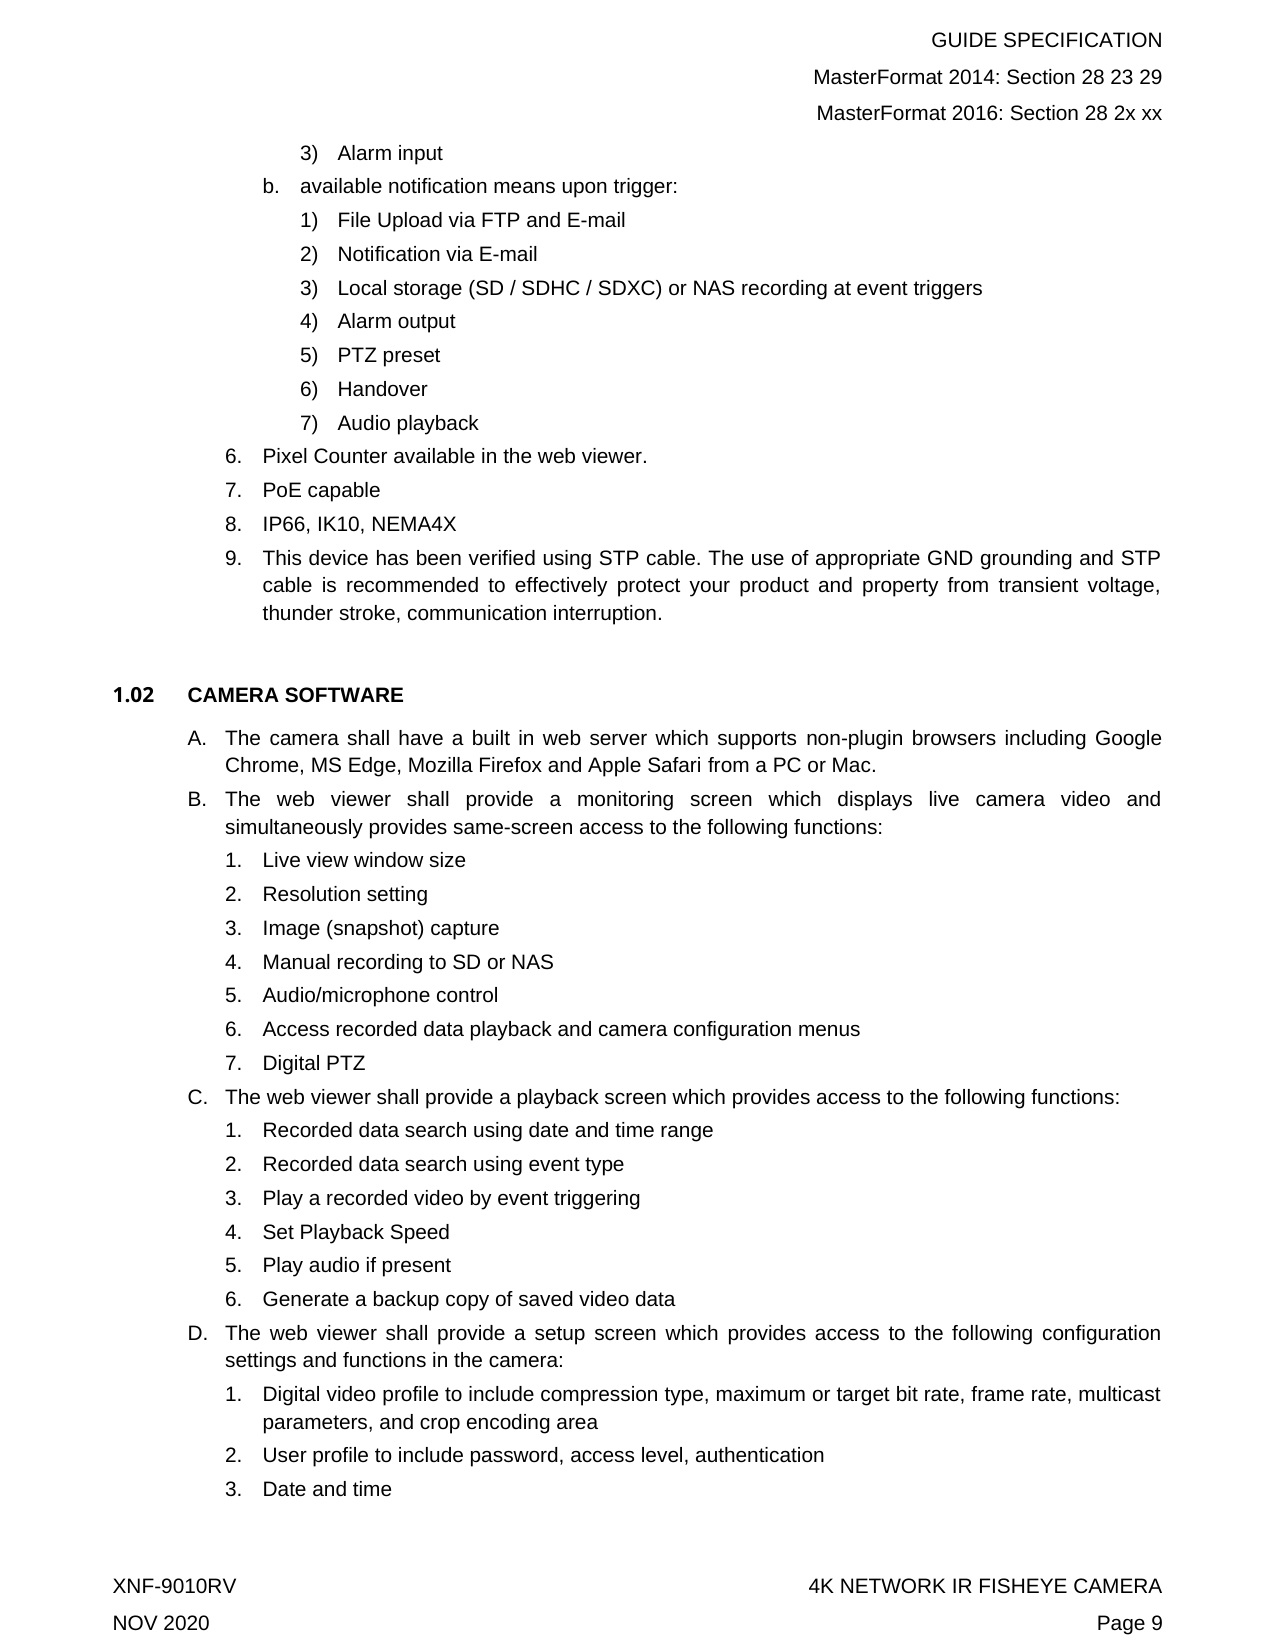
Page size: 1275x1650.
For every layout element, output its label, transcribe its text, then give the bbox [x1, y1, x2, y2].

list Local storage (SD / SDHC / SDXC) or NAS recording at event triggers [300, 276, 1162, 299]
list available notification means upon trigger: [262, 174, 1162, 198]
list Digital PTZ [225, 1051, 1162, 1075]
list File Upload via FTP and E-mail [300, 208, 1162, 232]
list Resolution setting [225, 882, 1162, 906]
list This device has been verified using STP cable. The use of appropriate GND grounding and STP cable is recommended to effectively protect your product and property from transient voltage, thunder stroke, communication interruption. [225, 546, 1162, 624]
list Alarm input [300, 141, 1162, 164]
list User profile to include password, access level, authentication [225, 1443, 1162, 1467]
list PoE capable [225, 478, 1162, 502]
list Manual recording to SD or NAS [225, 949, 1162, 973]
list The web viewer shall provide a playback screen which provides access to the following functions: [187, 1084, 1162, 1108]
list Notification via E-mail [300, 242, 1162, 266]
list Recorded data search using date and time range [225, 1118, 1162, 1142]
list Audio playback [300, 411, 1162, 434]
list Digital video profile to include compression type, maximum or target bit rate, frame rate, multicast parameters, and crop encoding area [225, 1382, 1162, 1433]
list Pixel Counter available in the web viewer. [225, 444, 1162, 468]
list The camera shall have a built in web server which supports non-plugin browsers including Google Chrome, MS Edge, Mozilla Firefox and Apple Safari from a PC or Mac. [187, 726, 1162, 777]
list Handover [300, 377, 1162, 401]
list Audio/microphone control [225, 983, 1162, 1007]
list Recorded data search using event type [225, 1152, 1162, 1176]
list PTZ preset [300, 343, 1162, 367]
list The web viewer shall provide a monitoring screen which displays live camera video and simultaneously provides same-screen access to the following functions: [187, 787, 1162, 838]
list Play a recorded video by event triggering [225, 1186, 1162, 1210]
list IP66, IK10, NEMA4X [225, 512, 1162, 536]
list Image (snapshot) capture [225, 916, 1162, 940]
list Live view window size [225, 848, 1162, 872]
list Set Playback Speed [225, 1219, 1162, 1243]
list CAMERA SOFTWARE [112, 681, 1162, 709]
list Play audio if present [225, 1253, 1162, 1277]
list The web viewer shall provide a setup screen which provides access to the following configuration settings and functions in the camera: [187, 1321, 1162, 1372]
list Access recorded data playback and camera configuration menus [225, 1017, 1162, 1041]
list Generate a backup copy of saved video data [225, 1287, 1162, 1311]
list Date and time [225, 1477, 1162, 1501]
list Alarm output [300, 309, 1162, 333]
